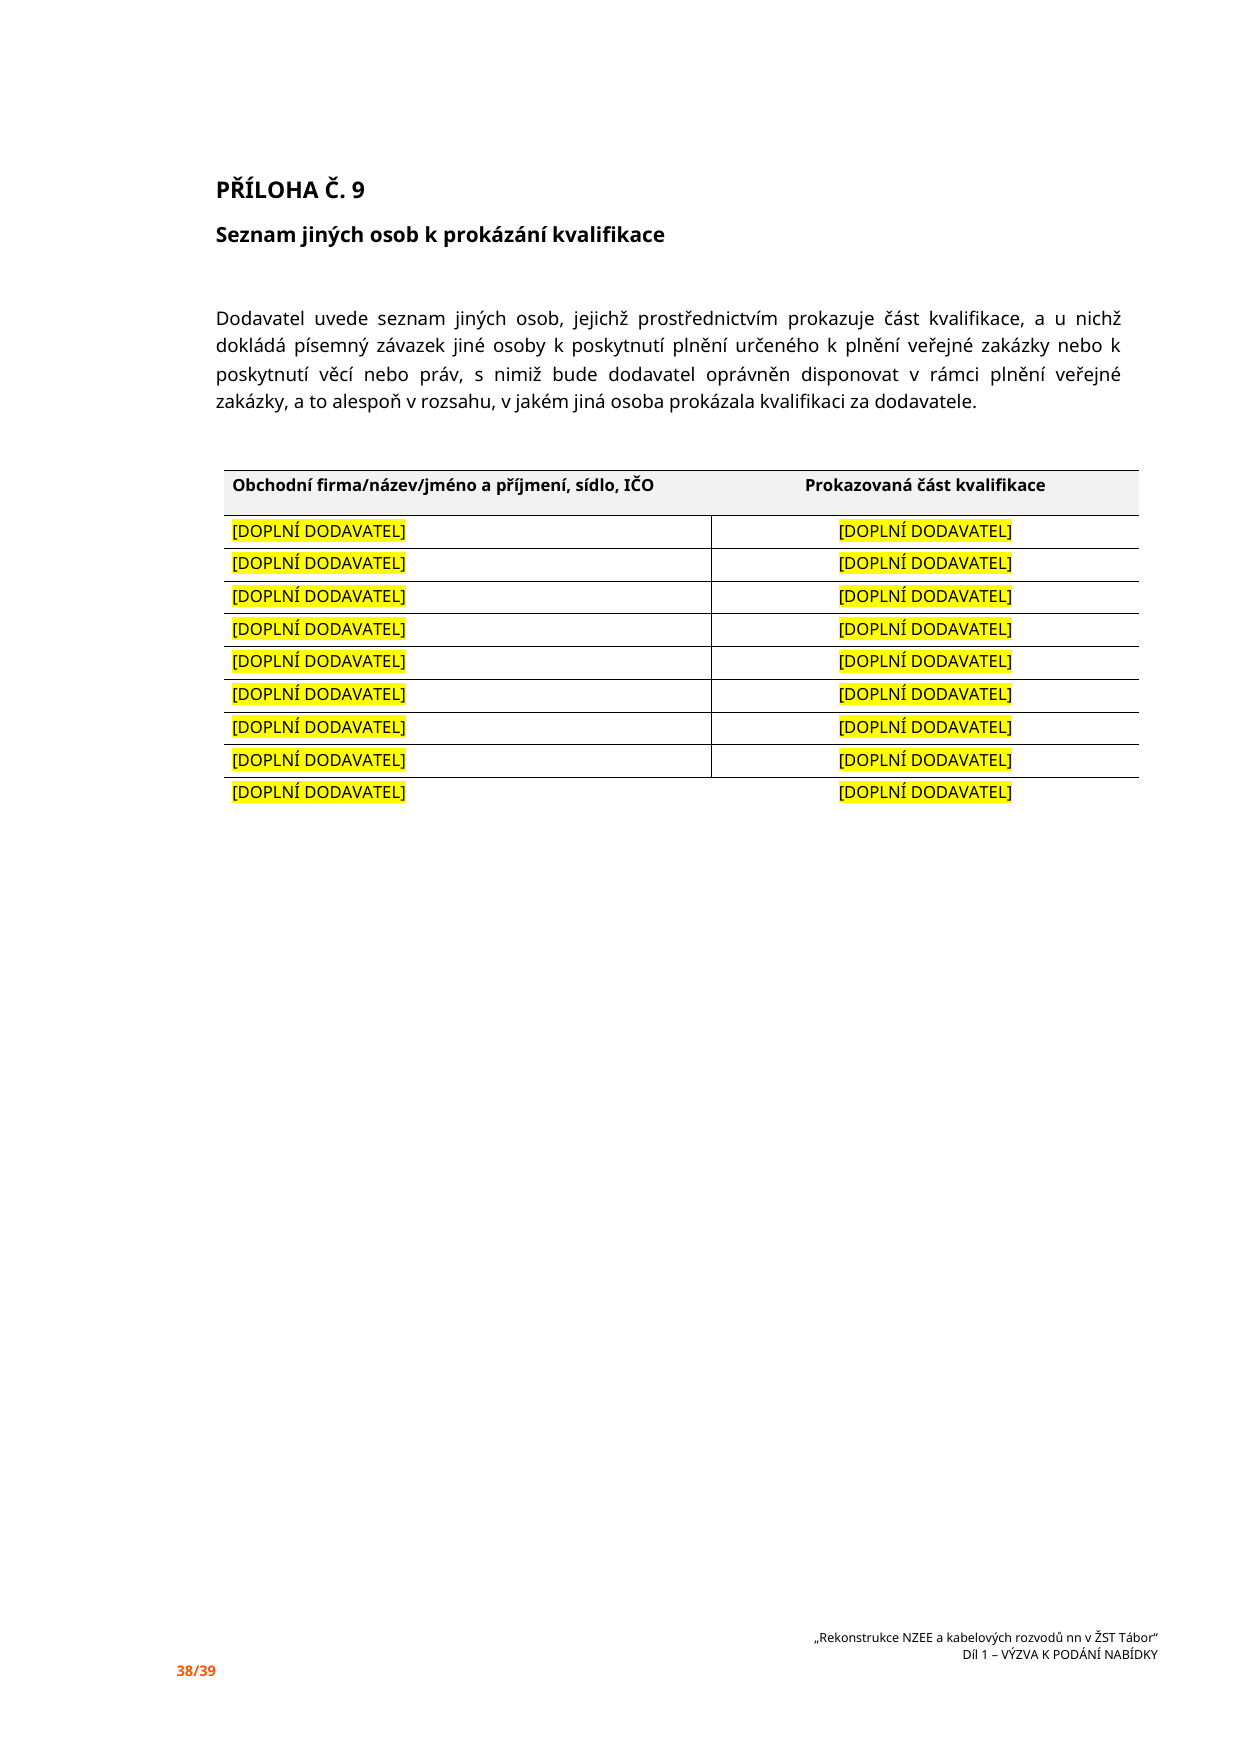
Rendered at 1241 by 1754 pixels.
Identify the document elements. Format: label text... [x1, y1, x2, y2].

table_cell [DOPLNÍ DODAVATEL] [224, 647, 711, 679]
table_cell [DOPLNÍ DODAVATEL] [224, 549, 711, 581]
text Seznam jiných osob k prokázání kvalifikace [216, 221, 1122, 249]
table_cell [DOPLNÍ DODAVATEL] [712, 582, 1139, 613]
table_header Obchodní firma/název/jméno a příjmení, sídlo, IČO [224, 471, 711, 515]
table_cell [DOPLNÍ DODAVATEL] [224, 778, 711, 809]
table_cell [DOPLNÍ DODAVATEL] [224, 582, 711, 613]
table_cell [DOPLNÍ DODAVATEL] [712, 745, 1139, 777]
table_cell [DOPLNÍ DODAVATEL] [712, 680, 1139, 711]
table_header Prokazovaná část kvalifikace [711, 471, 1139, 515]
table_cell [DOPLNÍ DODAVATEL] [712, 614, 1139, 646]
table_cell [DOPLNÍ DODAVATEL] [224, 516, 711, 548]
text Příloha č. 9 [216, 174, 1122, 205]
table_cell [DOPLNÍ DODAVATEL] [712, 647, 1139, 679]
table_cell [DOPLNÍ DODAVATEL] [224, 614, 711, 646]
table_cell [DOPLNÍ DODAVATEL] [712, 713, 1139, 744]
table_cell [DOPLNÍ DODAVATEL] [711, 778, 1139, 809]
table_cell [DOPLNÍ DODAVATEL] [224, 680, 711, 711]
table_cell [DOPLNÍ DODAVATEL] [224, 745, 711, 777]
table_cell [DOPLNÍ DODAVATEL] [712, 549, 1139, 581]
table_cell [DOPLNÍ DODAVATEL] [712, 516, 1139, 548]
table_cell [DOPLNÍ DODAVATEL] [224, 713, 711, 744]
text Dodavatel uvede seznam jiných osob, jejichž prostřednictvím prokazuje část kvalifikace, a u nichž dokládá písemný závazek jiné osoby k poskytnutí plnění určeného k plnění veřejné zakázky nebo k poskytnutí věcí nebo práv, s nimiž bude dodavatel oprávněn disponovat v rámci plnění veřejné zakázky, a to alespoň v rozsahu, v jakém jiná osoba prokázala kvalifikaci za dodavatele. [216, 305, 1122, 414]
